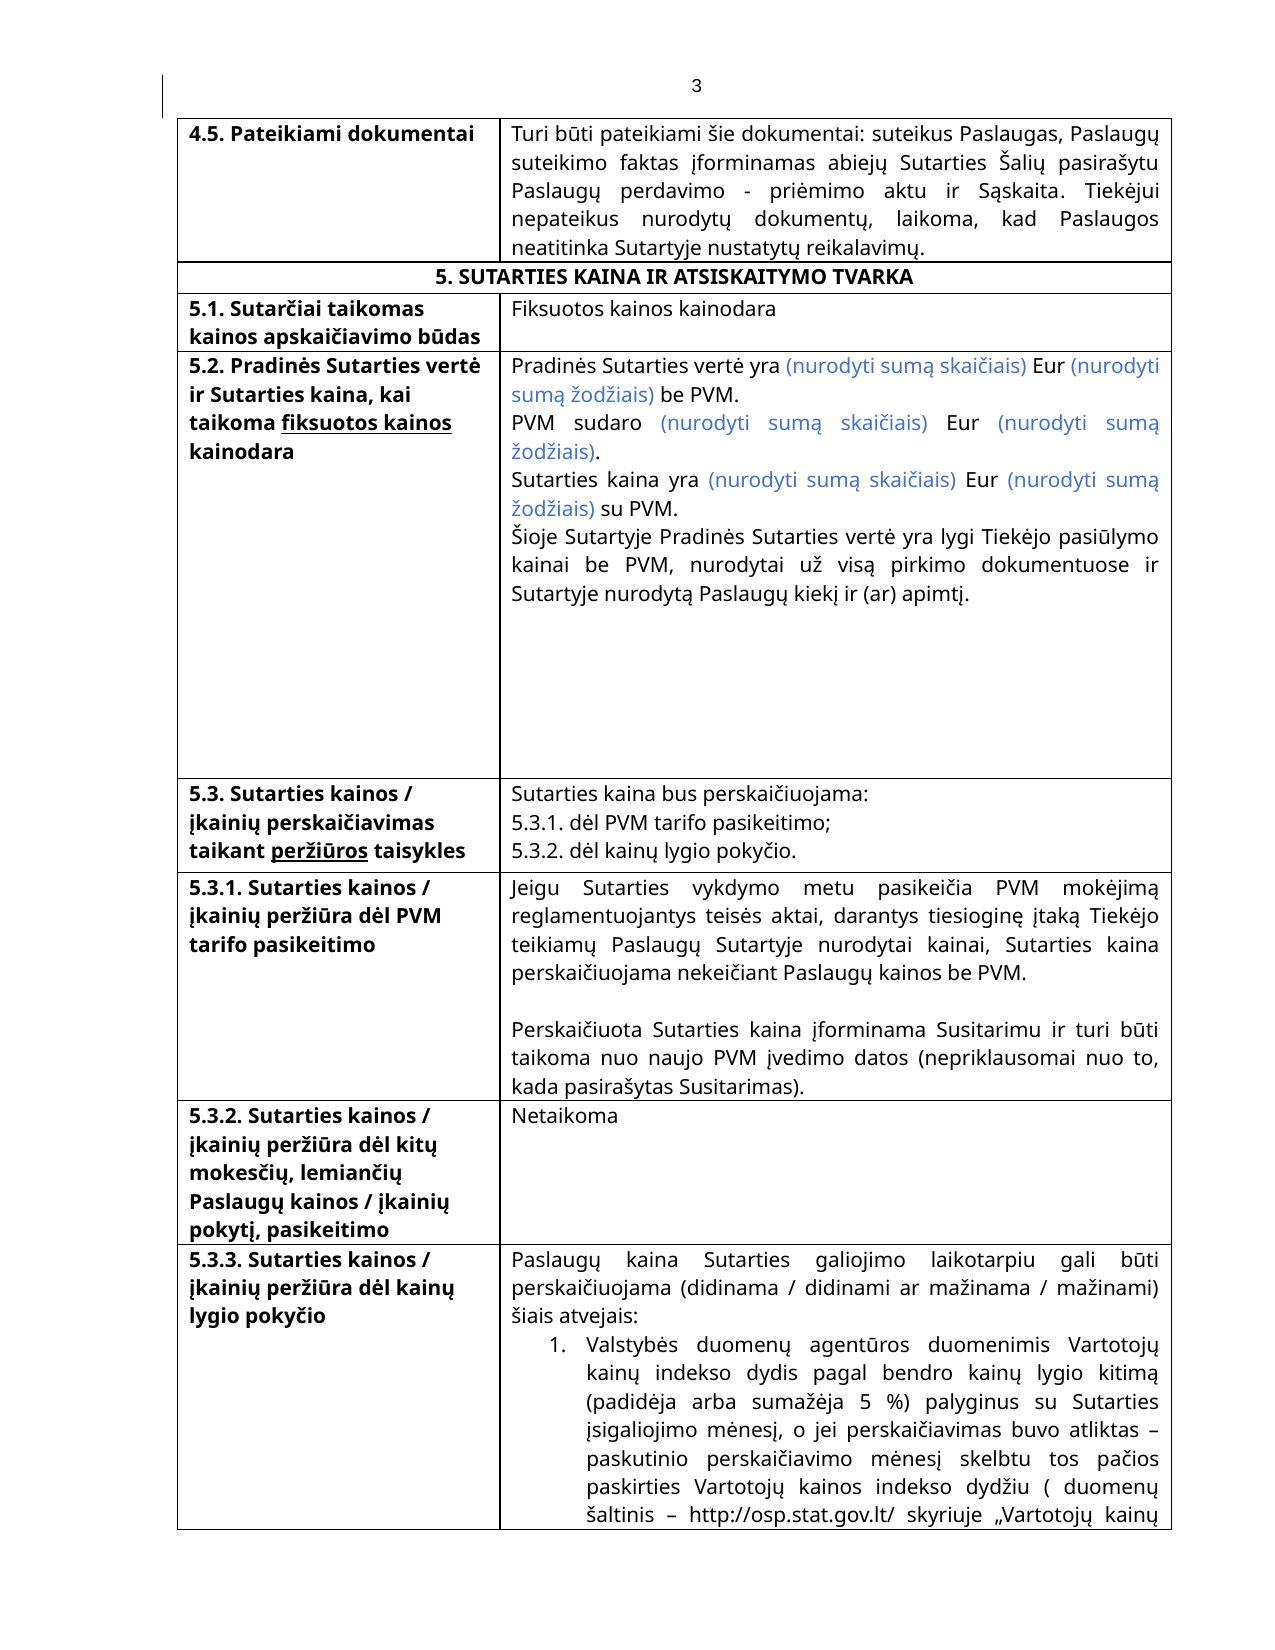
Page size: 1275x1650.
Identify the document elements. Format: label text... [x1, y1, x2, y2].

table_cell 5. SUTARTIES KAINA IR ATSISKAITYMO TVARKA [178, 263, 1171, 293]
table_cell 4.5. Pateikiami dokumentai [178, 119, 499, 261]
table_cell Pradinės Sutarties vertė yra (nurodyti sumą skaičiais) Eur (nurodyti sumą žodžiais) be PVM. PVM sudaro (nurodyti sumą skaičiais) Eur (nurodyti sumą žodžiais). Sutarties kaina yra (nurodyti sumą skaičiais) Eur (nurodyti sumą žodžiais) su PVM. Šioje Sutartyje Pradinės Sutarties vertė yra lygi Tiekėjo pasiūlymo kainai be PVM, nurodytai už visą pirkimo dokumentuose ir Sutartyje nurodytą Paslaugų kiekį ir (ar) apimtį. [501, 352, 1171, 778]
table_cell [501, 1245, 1171, 1529]
table_cell 5.2. Pradinės Sutarties vertė ir Sutarties kaina, kai taikoma fiksuotos kainos kainodara [178, 352, 499, 778]
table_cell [178, 1245, 499, 1529]
table_cell Fiksuotos kainos kainodara [501, 294, 1171, 351]
table_cell 5.3.2. Sutarties kainos / įkainių peržiūra dėl kitų mokesčių, lemiančių Paslaugų kainos / įkainių pokytį, pasikeitimo [178, 1101, 499, 1244]
table_cell Netaikoma [501, 1101, 1171, 1244]
table_cell 5.3. Sutarties kainos / įkainių perskaičiavimas taikant peržiūros taisykles [178, 779, 499, 872]
table_cell 5.1. Sutarčiai taikomas kainos apskaičiavimo būdas [178, 294, 499, 351]
table_cell Sutarties kaina bus perskaičiuojama: 5.3.1. dėl PVM tarifo pasikeitimo; 5.3.2. dėl kainų lygio pokyčio. [501, 779, 1171, 872]
table_cell 5.3.1. Sutarties kainos / įkainių peržiūra dėl PVM tarifo pasikeitimo [178, 873, 499, 1100]
table_cell Turi būti pateikiami šie dokumentai: suteikus Paslaugas, Paslaugų suteikimo faktas įforminamas abiejų Sutarties Šalių pasirašytu Paslaugų perdavimo - priėmimo aktu ir Sąskaita. Tiekėjui nepateikus nurodytų dokumentų, laikoma, kad Paslaugos neatitinka Sutartyje nustatytų reikalavimų. [501, 119, 1171, 261]
table_cell Jeigu Sutarties vykdymo metu pasikeičia PVM mokėjimą reglamentuojantys teisės aktai, darantys tiesioginę įtaką Tiekėjo teikiamų Paslaugų Sutartyje nurodytai kainai, Sutarties kaina perskaičiuojama nekeičiant Paslaugų kainos be PVM. Perskaičiuota Sutarties kaina įforminama Susitarimu ir turi būti taikoma nuo naujo PVM įvedimo datos (nepriklausomai nuo to, kada pasirašytas Susitarimas). [501, 873, 1171, 1100]
